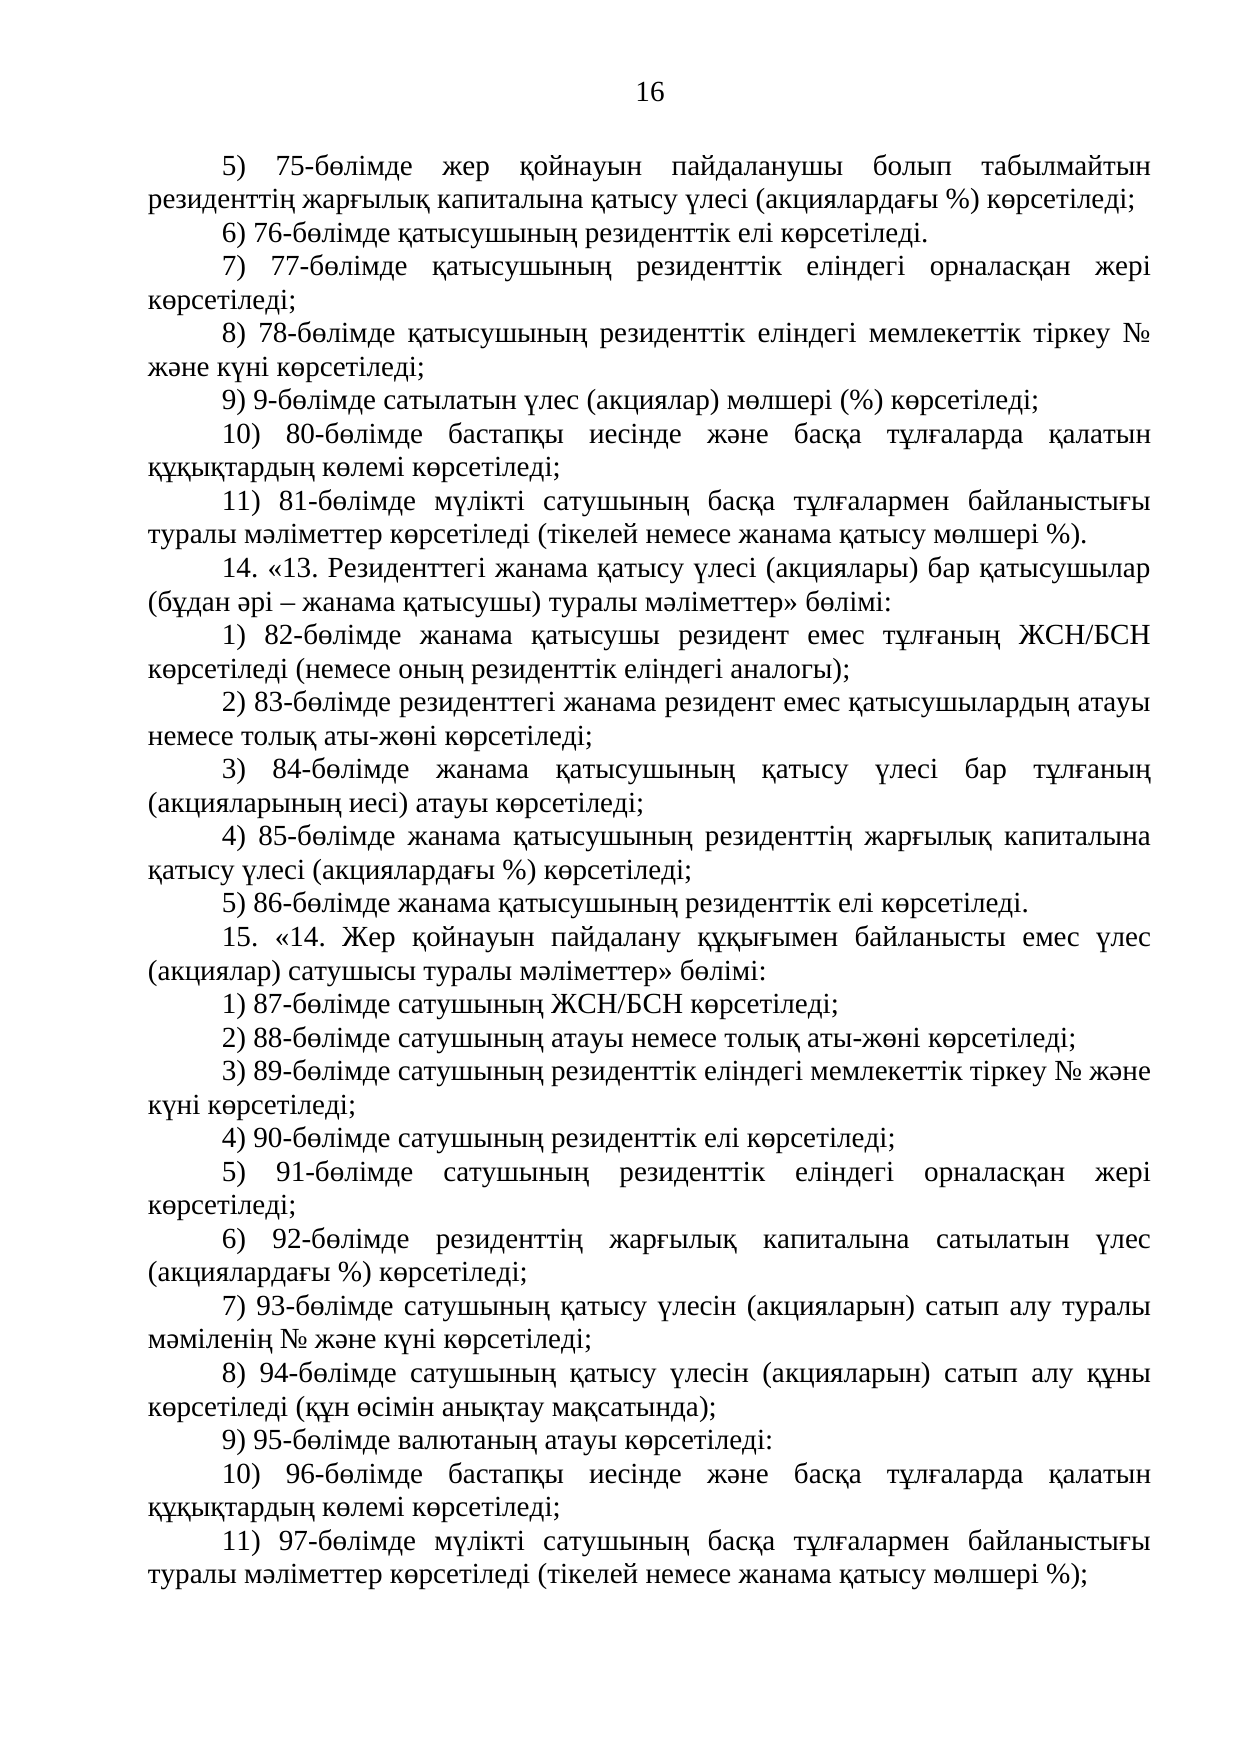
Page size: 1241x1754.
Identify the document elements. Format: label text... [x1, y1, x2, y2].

text 5) 86-бөлімде жанама қатысушының резиденттік елі көрсетіледі. [148, 886, 1152, 919]
text 4) 85-бөлімде жанама қатысушының резиденттің жарғылық капиталына қатысу үлесі (акциялардағы %) көрсетіледі; [148, 818, 1152, 886]
text 8) 78-бөлімде қатысушының резиденттік еліндегі мемлекеттік тіркеу № және күні көрсетіледі; [148, 315, 1152, 382]
text 6) 92-бөлімде резиденттің жарғылық капиталына сатылатын үлес (акциялардағы %) көрсетіледі; [148, 1221, 1152, 1288]
text 10) 80-бөлімде бастапқы иесінде және басқа тұлғаларда қалатын құқықтардың көлемі көрсетіледі; [148, 416, 1152, 483]
text 6) 76-бөлімде қатысушының резиденттік елі көрсетіледі. [148, 215, 1152, 248]
text 9) 9-бөлімде сатылатын үлес (акциялар) мөлшері (%) көрсетіледі; [148, 382, 1152, 416]
text 5) 75-бөлімде жер қойнауын пайдаланушы болып табылмайтын резиденттің жарғылық капиталына қатысу үлесі (акциялардағы %) көрсетіледі; [148, 148, 1152, 215]
text 5) 91-бөлімде сатушының резиденттік еліндегі орналасқан жері көрсетіледі; [148, 1154, 1152, 1221]
text 3) 89-бөлімде сатушының резиденттік еліндегі мемлекеттік тіркеу № және күні көрсетіледі; [148, 1053, 1152, 1120]
text 7) 77-бөлімде қатысушының резиденттік еліндегі орналасқан жері көрсетіледі; [148, 248, 1152, 315]
text 7) 93-бөлімде сатушының қатысу үлесін (акцияларын) сатып алу туралы мәміленің № және күні көрсетіледі; [148, 1288, 1152, 1355]
text 14. «13. Резиденттегі жанама қатысу үлесі (акциялары) бар қатысушылар (бұдан әрі – жанама қатысушы) туралы мәліметтер» бөлімі: [148, 550, 1152, 617]
text 8) 94-бөлімде сатушының қатысу үлесін (акцияларын) сатып алу құны көрсетіледі (құн өсімін анықтау мақсатында); [148, 1355, 1152, 1422]
text 11) 81-бөлімде мүлікті сатушының басқа тұлғалармен байланыстығы туралы мәліметтер көрсетіледі (тікелей немесе жанама қатысу мөлшері %). [148, 483, 1152, 550]
text 3) 84-бөлімде жанама қатысушының қатысу үлесі бар тұлғаның (акцияларының иесі) атауы көрсетіледі; [148, 751, 1152, 818]
text 9) 95-бөлімде валютаның атауы көрсетіледі: [148, 1422, 1152, 1456]
text 4) 90-бөлімде сатушының резиденттік елі көрсетіледі; [148, 1120, 1152, 1154]
text 10) 96-бөлімде бастапқы иесінде және басқа тұлғаларда қалатын құқықтардың көлемі көрсетіледі; [148, 1456, 1152, 1523]
text 2) 83-бөлімде резиденттегі жанама резидент емес қатысушылардың атауы немесе толық аты-жөні көрсетіледі; [148, 684, 1152, 751]
text 2) 88-бөлімде сатушының атауы немесе толық аты-жөні көрсетіледі; [148, 1020, 1152, 1053]
text 11) 97-бөлімде мүлікті сатушының басқа тұлғалармен байланыстығы туралы мәліметтер көрсетіледі (тікелей немесе жанама қатысу мөлшері %); [148, 1523, 1152, 1590]
text 1) 87-бөлімде сатушының ЖСН/БСН көрсетіледі; [148, 986, 1152, 1020]
text 1) 82-бөлімде жанама қатысушы резидент емес тұлғаның ЖСН/БСН көрсетіледі (немесе оның резиденттік еліндегі аналогы); [148, 617, 1152, 684]
text 15. «14. Жер қойнауын пайдалану құқығымен байланысты емес үлес (акциялар) сатушысы туралы мәліметтер» бөлімі: [148, 919, 1152, 986]
